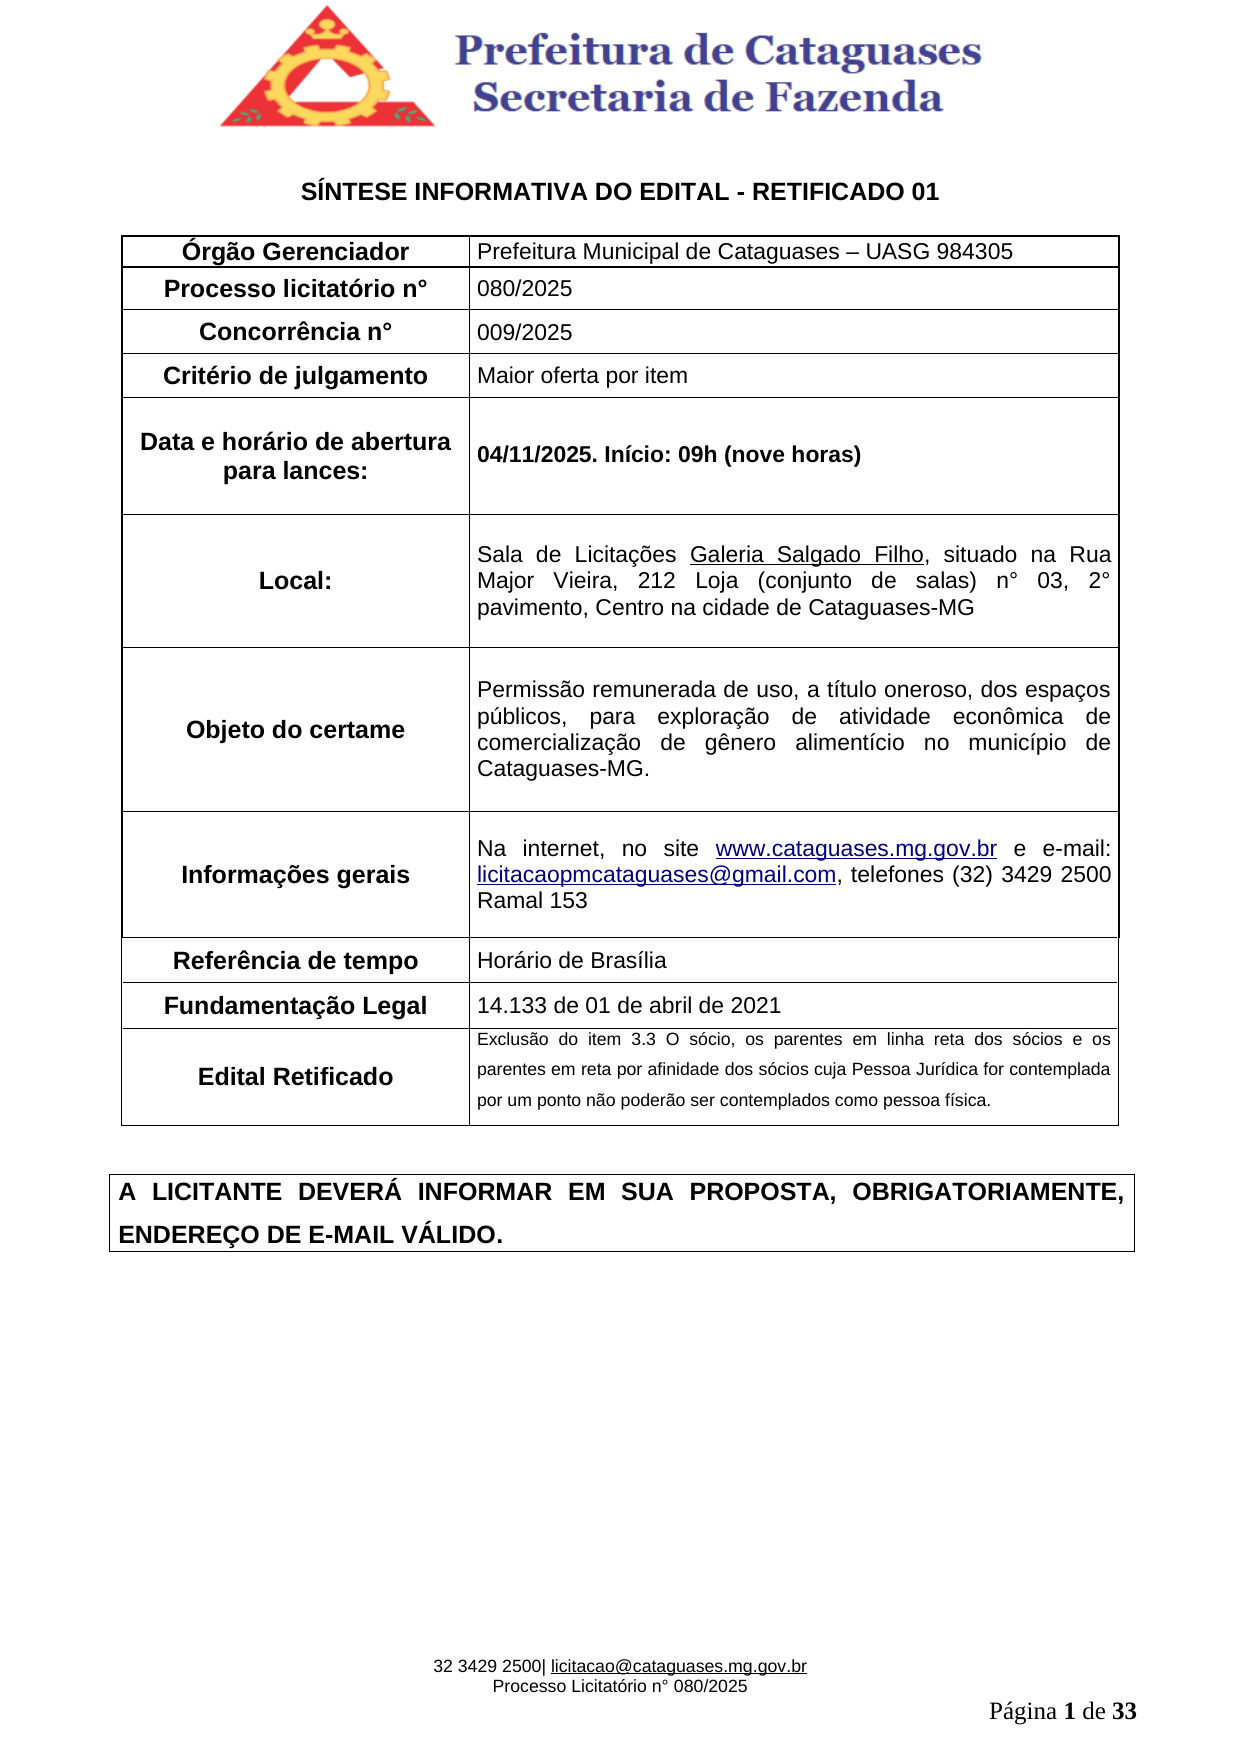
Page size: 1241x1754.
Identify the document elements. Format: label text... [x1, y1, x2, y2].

table_cell 080/2025 [470, 268, 1118, 309]
table_header Órgão Gerenciador [123, 237, 469, 266]
table_cell 009/2025 [470, 310, 1118, 353]
text A LICITANTE DEVERÁ INFORMAR EM SUA PROPOSTA, OBRIGATORIAMENTE, ENDEREÇO DE E-MAIL VÁLIDO. [110, 1175, 1134, 1251]
table_cell Informações gerais [123, 812, 469, 937]
table_cell Referência de tempo [122, 938, 469, 982]
table_cell Edital Retificado [122, 1028, 469, 1124]
table_cell Na internet, no site www.cataguases.mg.gov.br e e-mail: licitacaopmcataguases@gmail.com, telefones (32) 3429 2500 Ramal 153 [470, 812, 1118, 937]
text SÍNTESE INFORMATIVA DO EDITAL - RETIFICADO 01 [103, 177, 1137, 206]
table_cell Maior oferta por item [470, 354, 1118, 397]
table_cell 04/11/2025. Início: 09h (nove horas) [470, 398, 1118, 514]
table_cell Data e horário de abertura para lances: [123, 398, 469, 514]
table_cell Horário de Brasília [470, 937, 1118, 982]
table_header Prefeitura Municipal de Cataguases – UASG 984305 [470, 237, 1118, 266]
picture [165, 0, 1075, 148]
table_cell Processo licitatório n° [123, 268, 469, 309]
table_cell 14.133 de 01 de abril de 2021 [470, 982, 1118, 1027]
table_cell Permissão remunerada de uso, a título oneroso, dos espaços públicos, para exploração de atividade econômica de comercialização de gênero alimentício no município de Cataguases-MG. [470, 648, 1118, 811]
table_cell Concorrência n° [123, 310, 469, 353]
table_cell Critério de julgamento [123, 354, 469, 397]
table_cell Objeto do certame [123, 648, 469, 811]
table_cell Exclusão do item 3.3 O sócio, os parentes em linha reta dos sócios e os parentes em reta por afinidade dos sócios cuja Pessoa Jurídica for contemplada por um ponto não poderão ser contemplados como pessoa física. [470, 1028, 1118, 1124]
table_cell Fundamentação Legal [122, 982, 469, 1027]
table_cell Sala de Licitações Galeria Salgado Filho, situado na Rua Major Vieira, 212 Loja (conjunto de salas) n° 03, 2° pavimento, Centro na cidade de Cataguases-MG [470, 515, 1118, 647]
table_cell Local: [123, 515, 469, 647]
